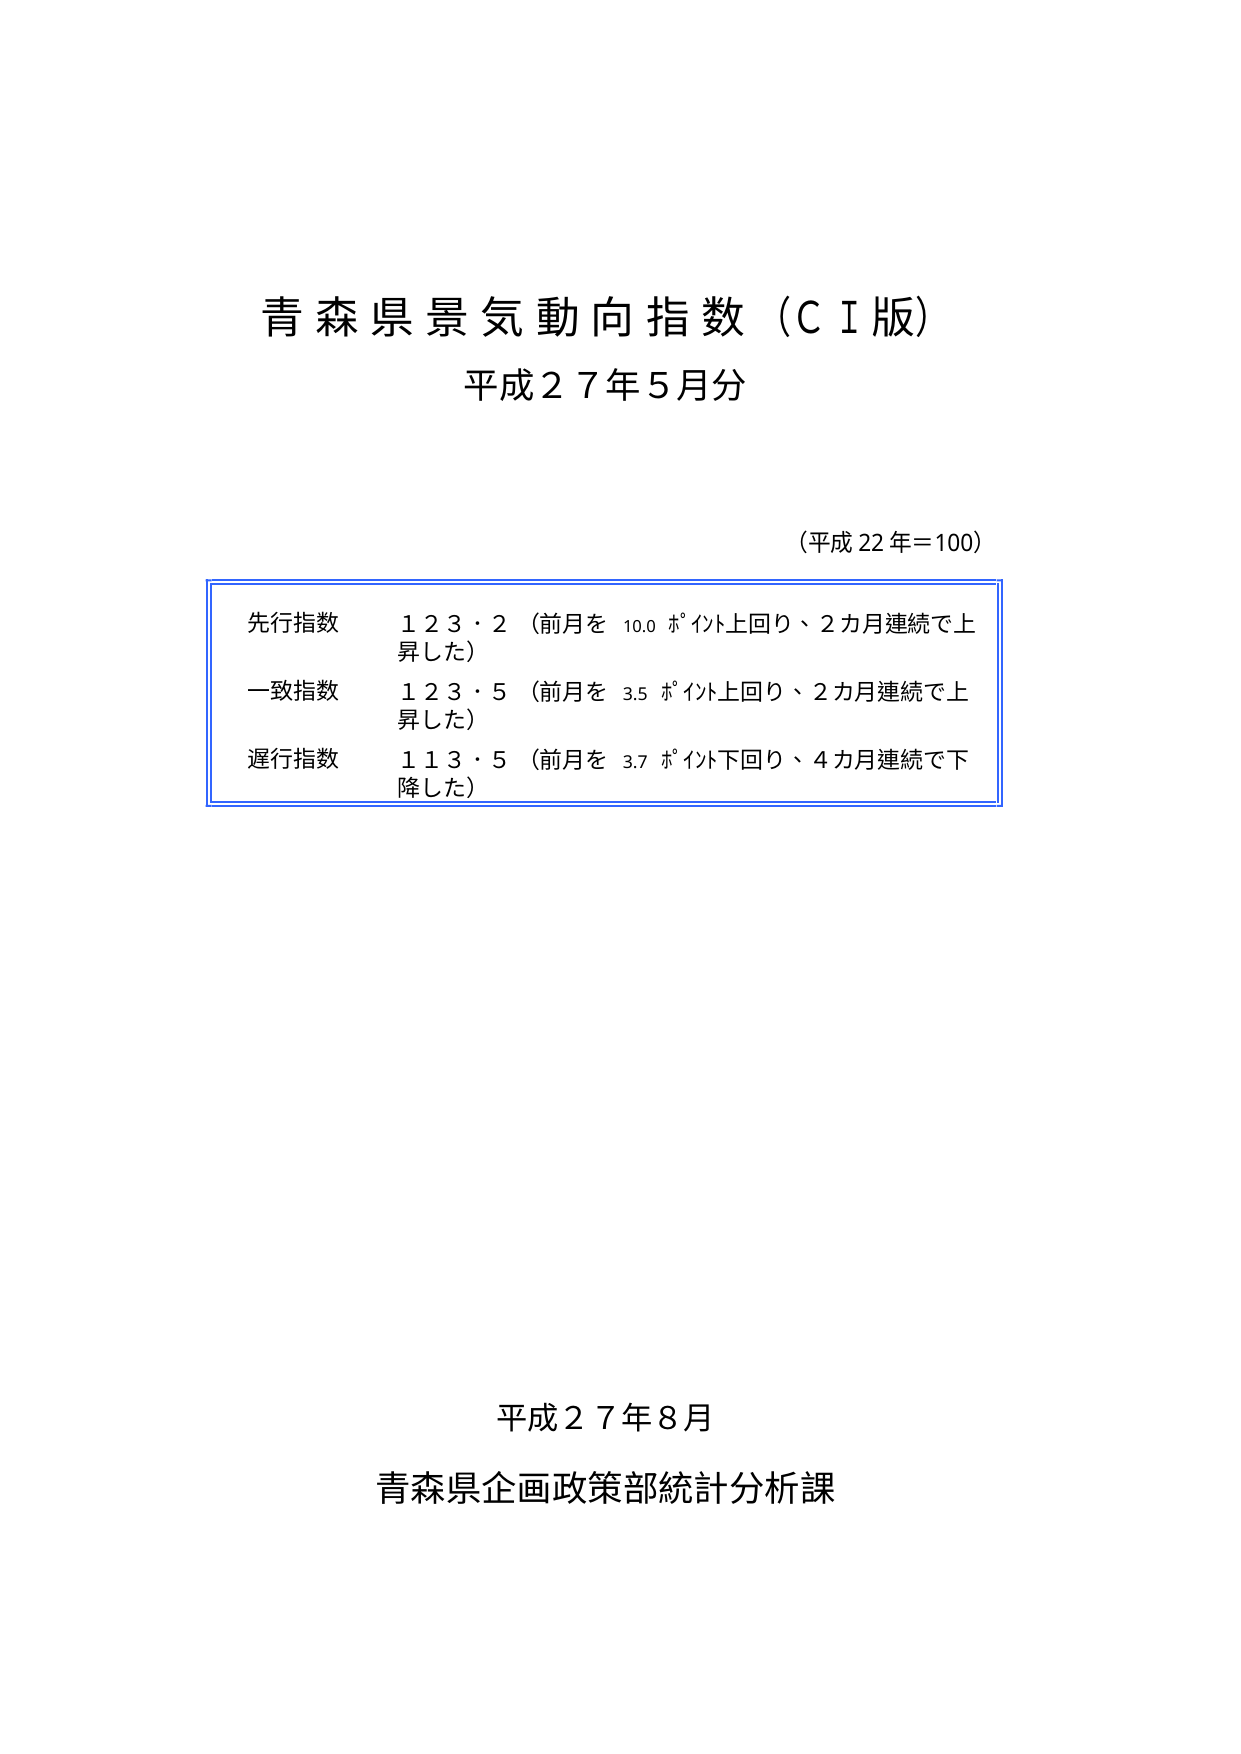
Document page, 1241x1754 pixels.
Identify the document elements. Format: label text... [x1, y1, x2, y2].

text 平成２７年５月分 [254, 360, 956, 408]
subtitle （平成22年＝100） [106, 526, 996, 559]
text 青 森 県 景 気 動 向 指 数 （Ｃ Ｉ 版） [254, 286, 956, 346]
text 平成２７年８月 [254, 1396, 956, 1438]
text 青森県企画政策部統計分析課 [254, 1463, 956, 1512]
